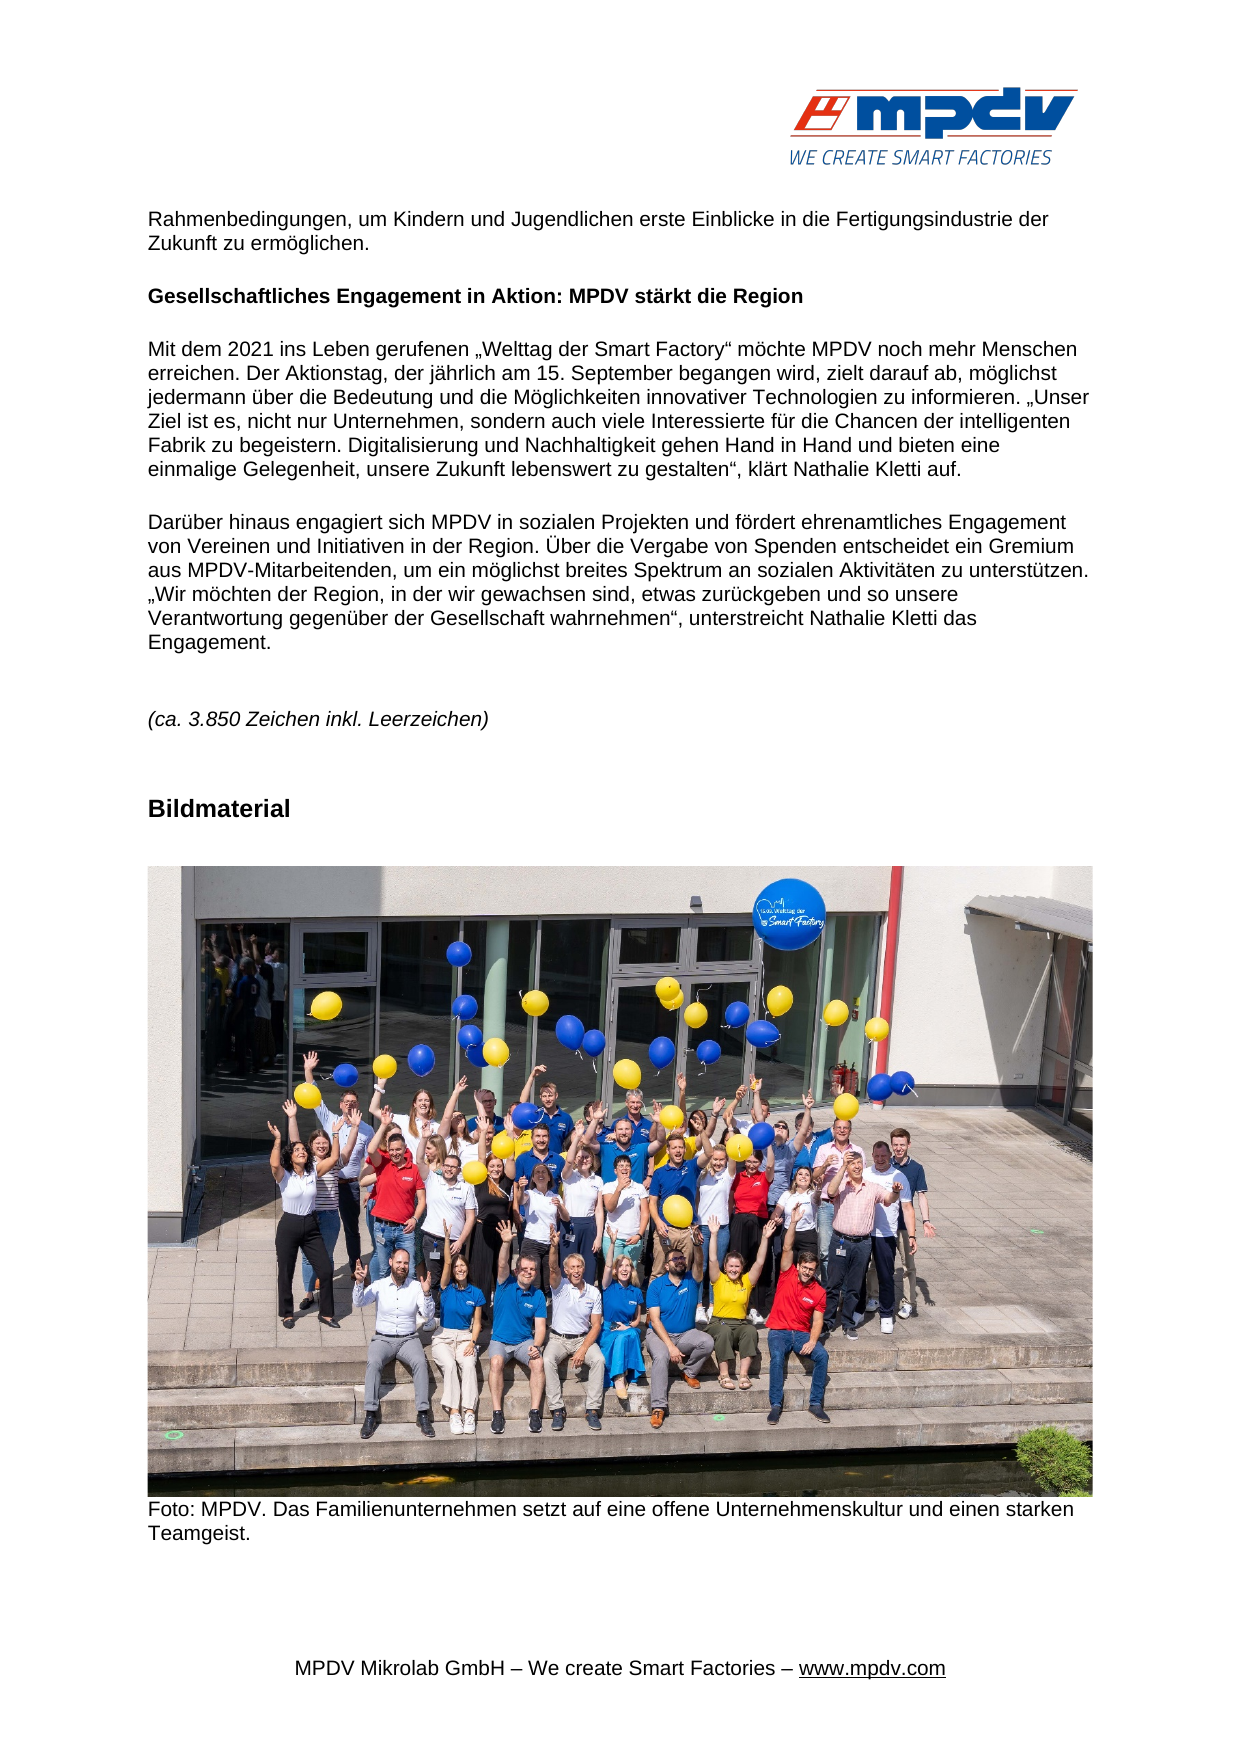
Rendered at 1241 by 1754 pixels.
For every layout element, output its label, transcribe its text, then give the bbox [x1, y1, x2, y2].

text Mit dem 2021 ins Leben gerufenen „Welttag der Smart Factory“ möchte MPDV noch mehr Menschen erreichen. Der Aktionstag, der jährlich am 15. September begangen wird, zielt darauf ab, möglichst jedermann über die Bedeutung und die Möglichkeiten innovativer Technologien zu informieren. „Unser Ziel ist es, nicht nur Unternehmen, sondern auch viele Interessierte für die Chancen der intelligenten Fabrik zu begeistern. Digitalisierung und Nachhaltigkeit gehen Hand in Hand und bieten eine einmalige Gelegenheit, unsere Zukunft lebenswert zu gestalten“, klärt Nathalie Kletti auf. [148, 337, 1093, 481]
text (ca. 3.850 Zeichen inkl. Leerzeichen) [148, 707, 1093, 731]
picture [775, 73, 1093, 179]
picture [147, 866, 1093, 1497]
text Gesellschaftliches Engagement in Aktion: MPDV stärkt die Region [148, 284, 1093, 308]
subtitle Bildmaterial [148, 794, 1093, 823]
text Foto: MPDV. Das Familienunternehmen setzt auf eine offene Unternehmenskultur und einen starken Teamgeist. [148, 1497, 1093, 1544]
text Darüber hinaus engagiert sich MPDV in sozialen Projekten und fördert ehrenamtliches Engagement von Vereinen und Initiativen in der Region. Über die Vergabe von Spenden entscheidet ein Gremium aus MPDV-Mitarbeitenden, um ein möglichst breites Spektrum an sozialen Aktivitäten zu unterstützen. „Wir möchten der Region, in der wir gewachsen sind, etwas zurückgeben und so unsere Verantwortung gegenüber der Gesellschaft wahrnehmen“, unterstreicht Nathalie Kletti das Engagement. [148, 510, 1093, 654]
